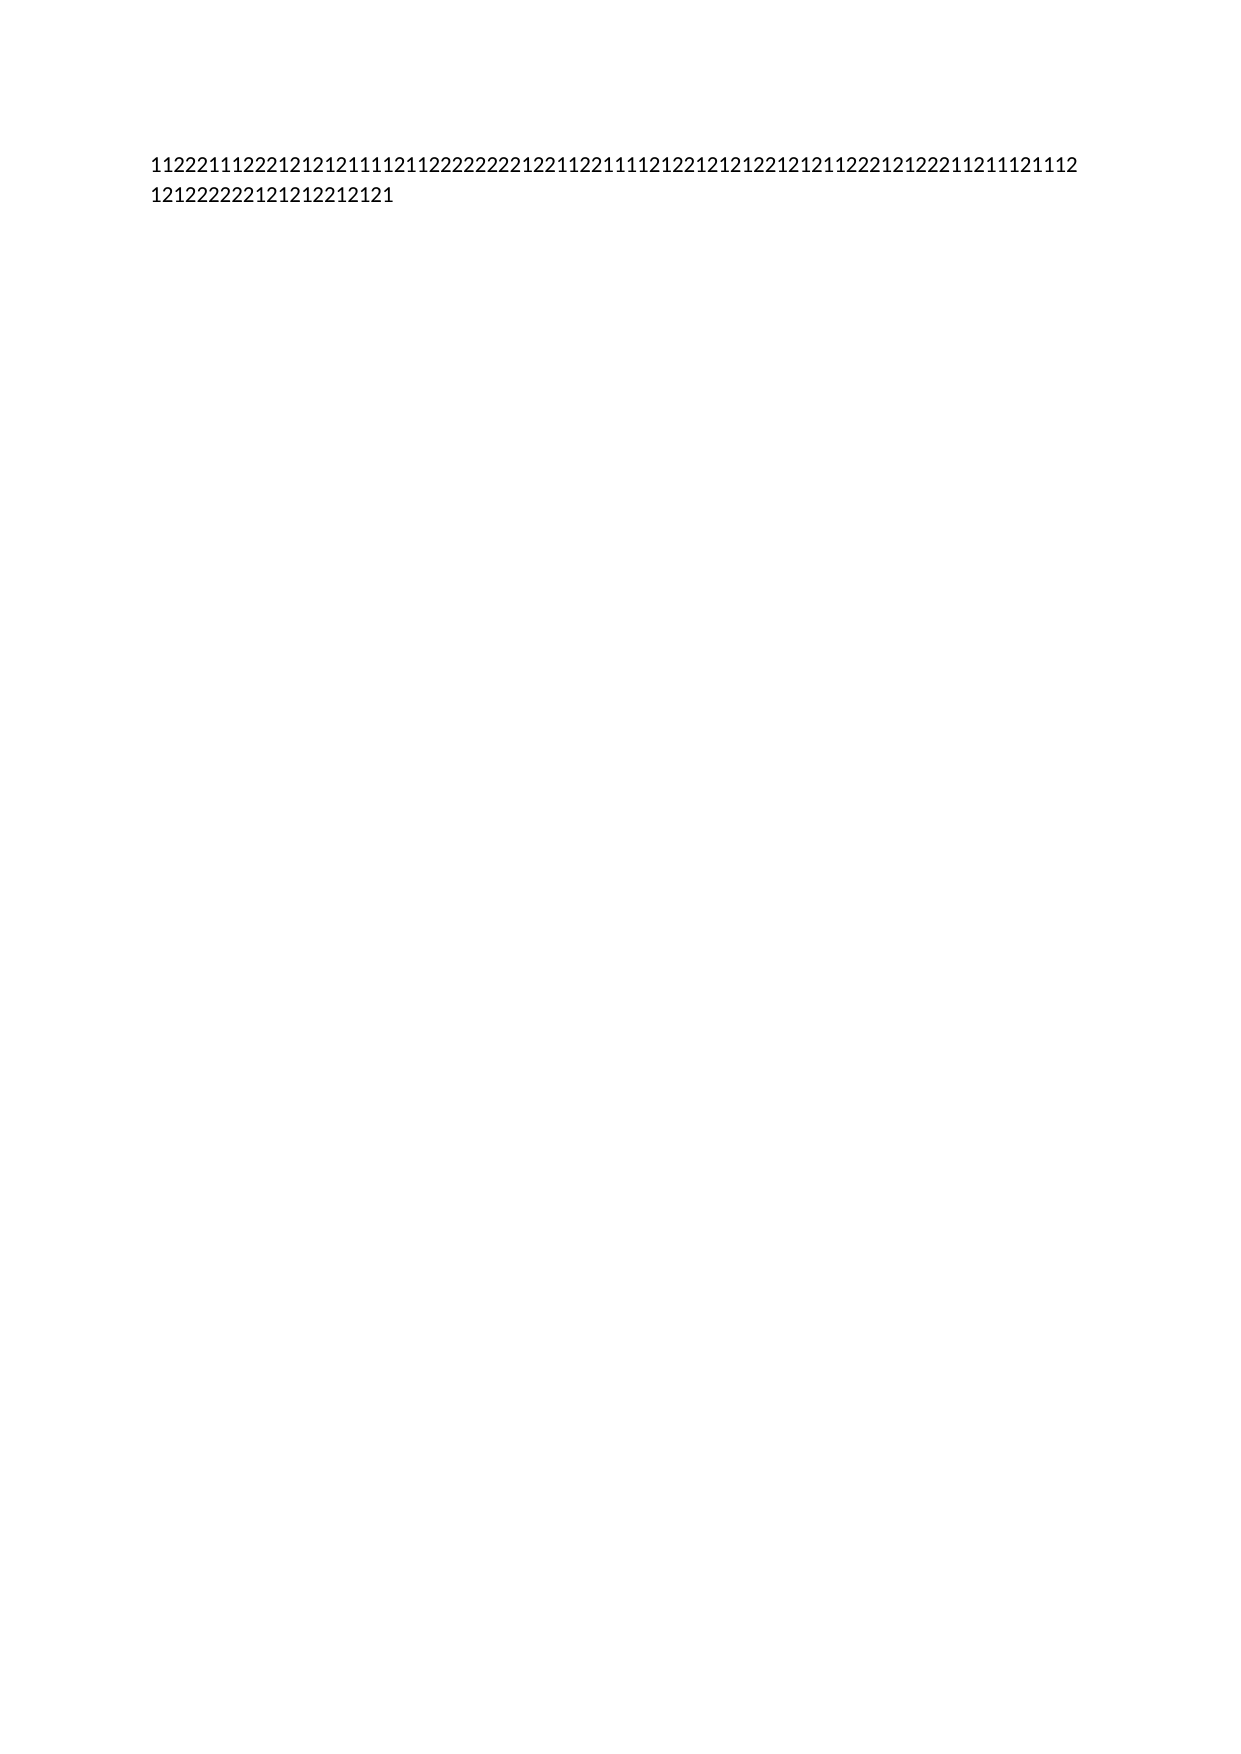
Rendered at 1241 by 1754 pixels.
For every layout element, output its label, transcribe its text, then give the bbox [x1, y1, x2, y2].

text 11222111222121212111121122222222122112211112122121212212121122212122211211121112121222222121212212121 [150, 150, 1090, 208]
